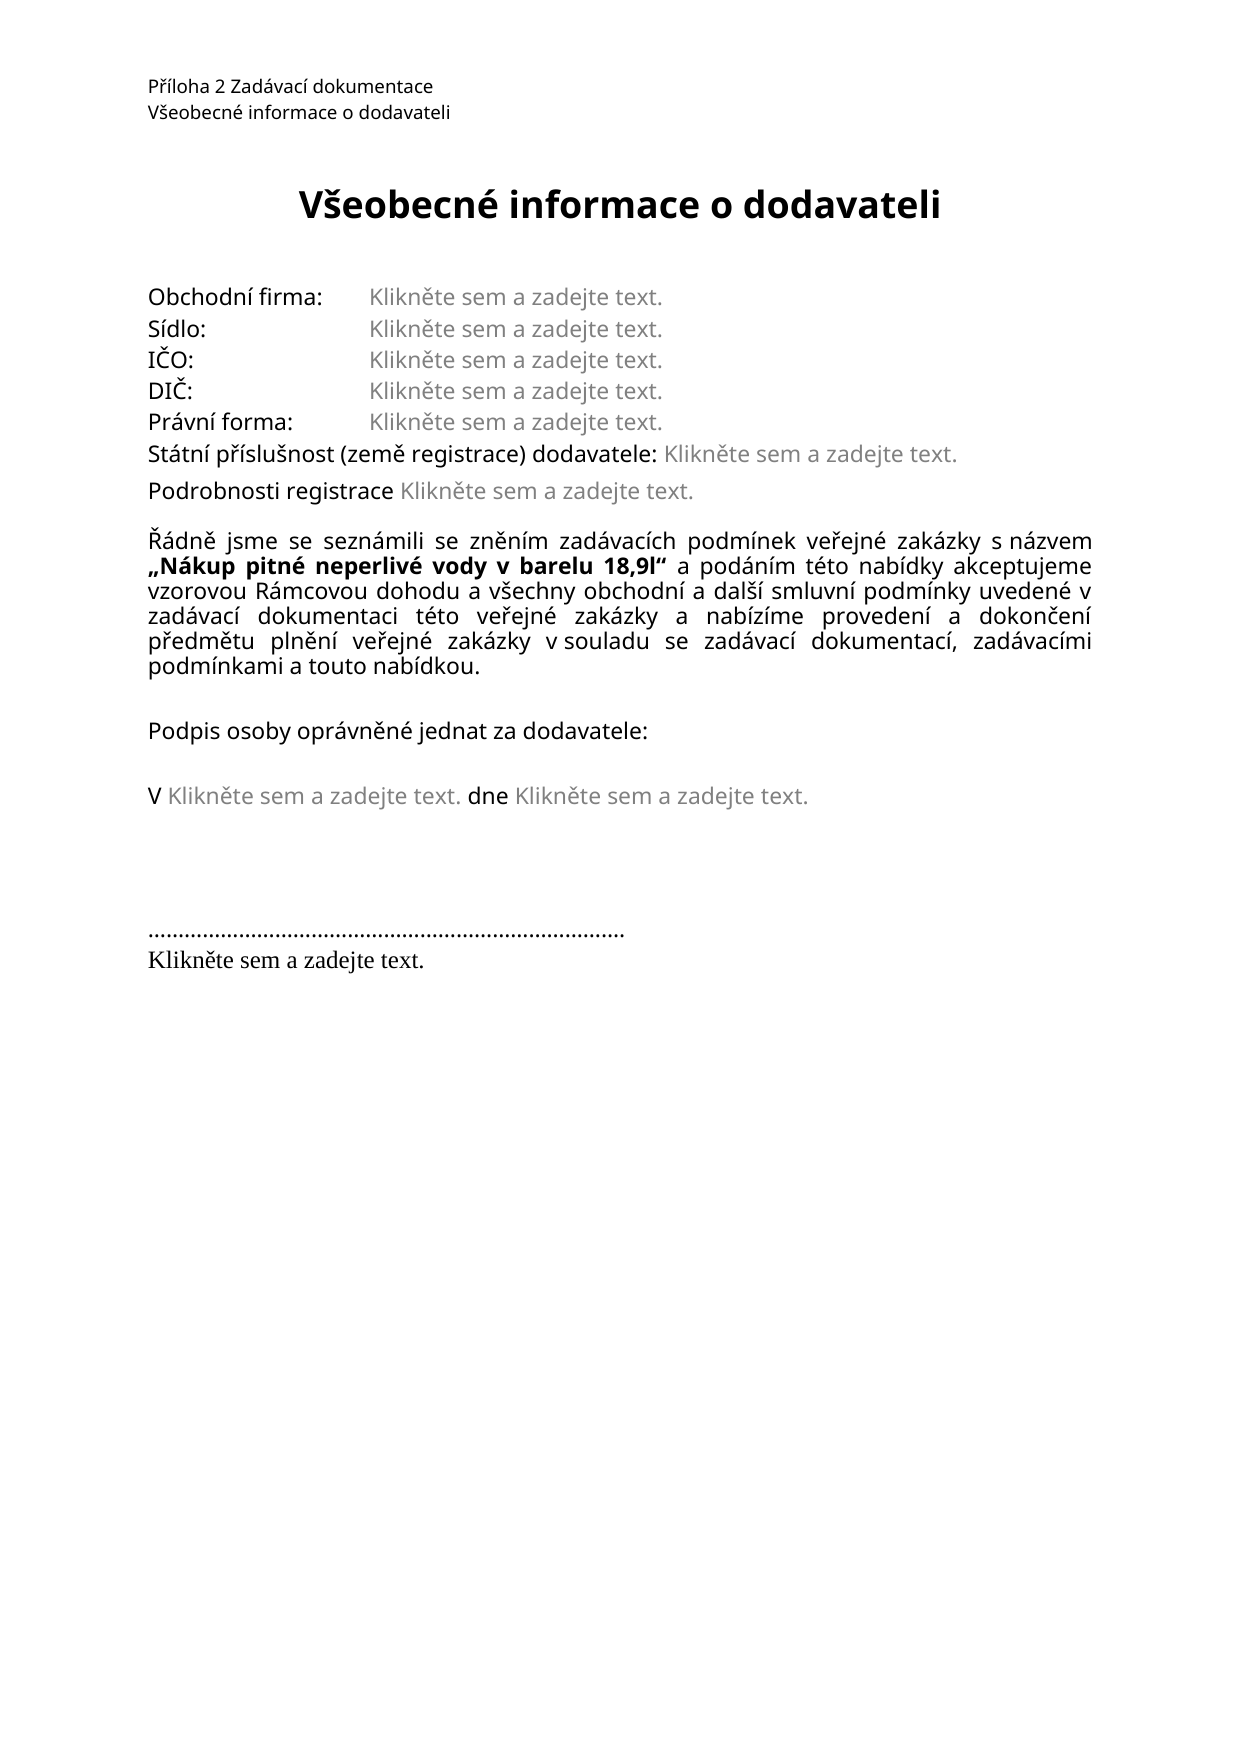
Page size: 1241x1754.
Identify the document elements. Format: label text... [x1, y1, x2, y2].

text Státní příslušnost (země registrace) dodavatele: [148, 442, 1093, 467]
text Podpis osoby oprávněné jednat za dodavatele: [148, 714, 1093, 746]
text Právní forma: [148, 411, 1093, 436]
text IČO: [148, 348, 1093, 373]
text Podrobnosti registrace [148, 479, 1093, 504]
text Sídlo: [148, 317, 1093, 342]
text Řádně jsme se seznámili se zněním zadávacích podmínek veřejné zakázky s názvem „Nákup pitné neperlivé vody v barelu 18,9l“ a podáním této nabídky akceptujeme vzorovou Rámcovou dohodu a všechny obchodní a další smluvní podmínky uvedené v zadávací dokumentaci této veřejné zakázky a nabízíme provedení a dokončení předmětu plnění veřejné zakázky v souladu se zadávací dokumentací, zadávacími podmínkami a touto nabídkou. [148, 529, 1093, 679]
text ……………………………………………………………………. [148, 913, 1092, 944]
title Všeobecné informace o dodavateli [148, 178, 1093, 229]
text DIČ: [148, 379, 1093, 404]
text Obchodní firma: [148, 286, 1093, 311]
text V dne [148, 780, 1092, 811]
